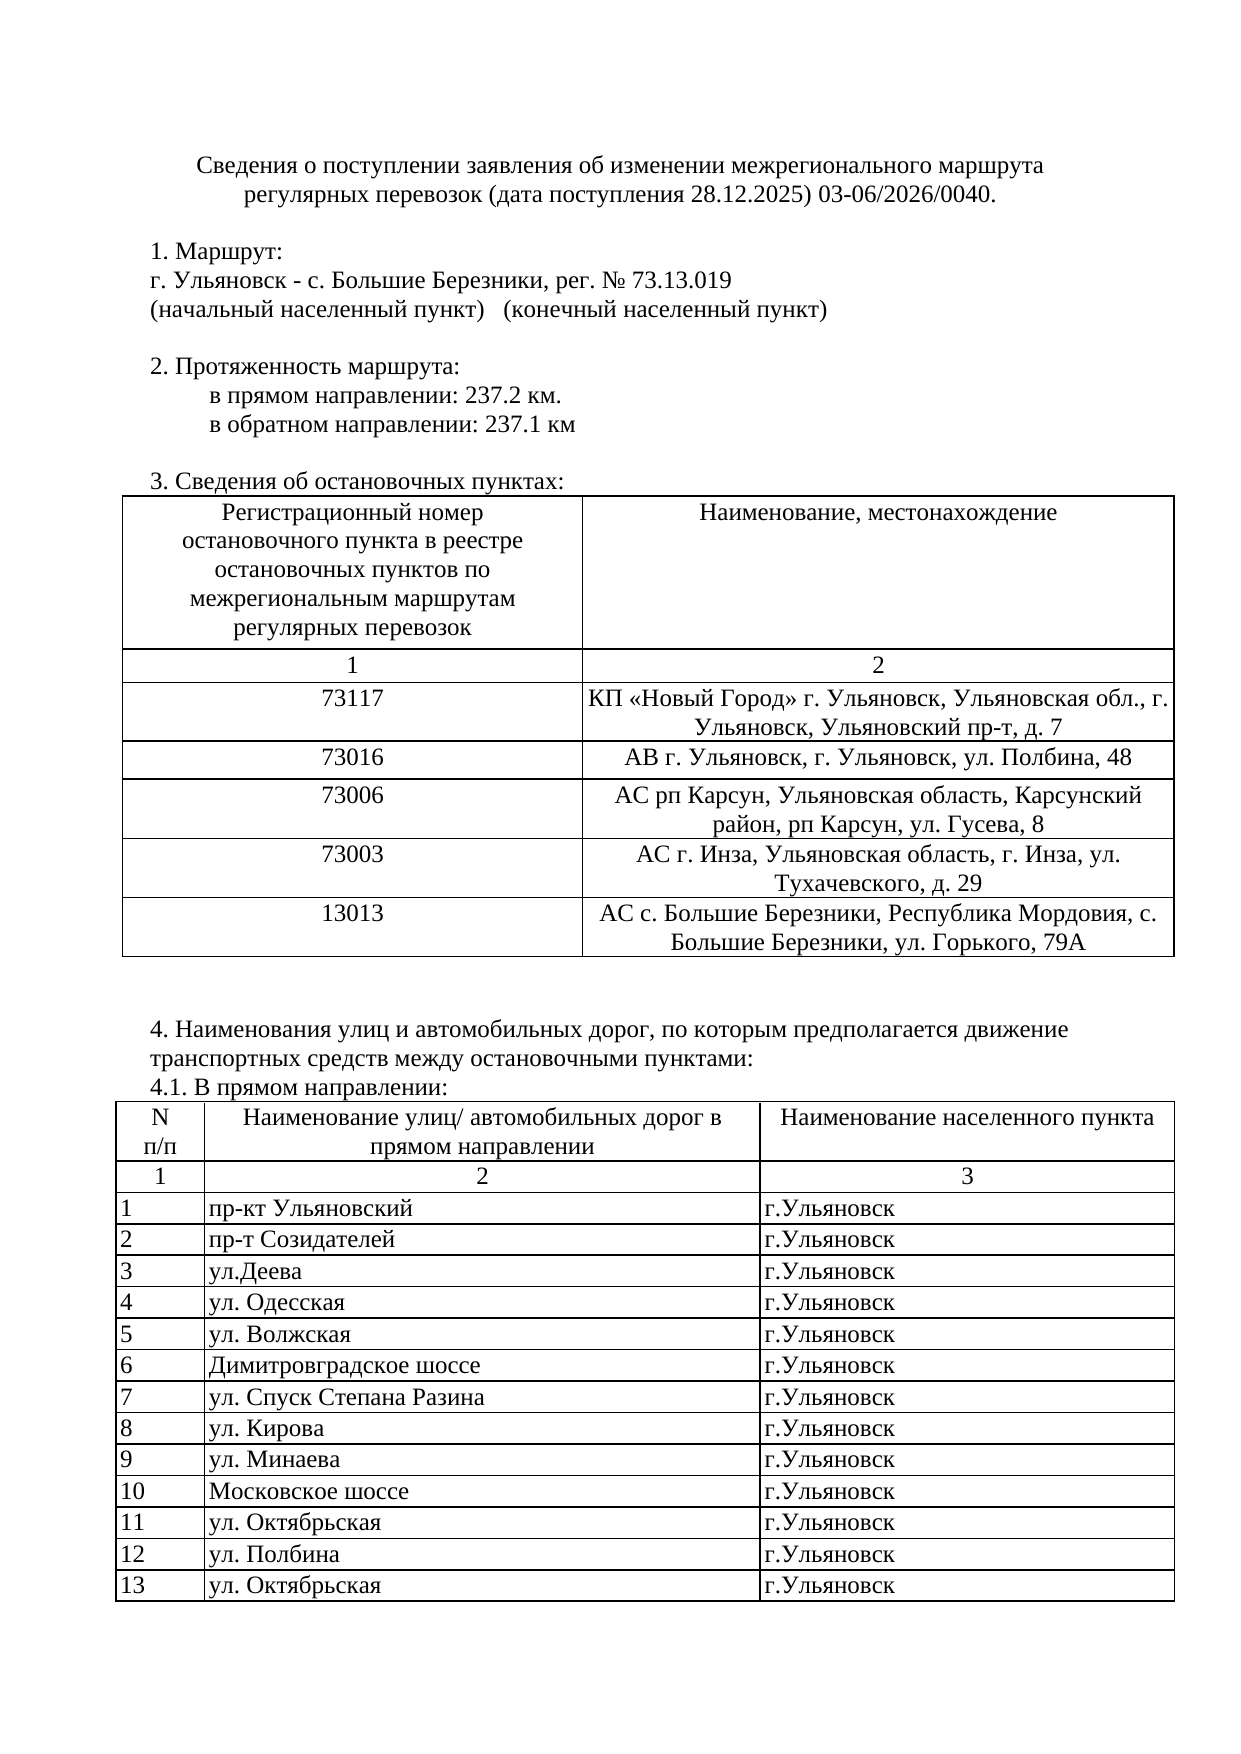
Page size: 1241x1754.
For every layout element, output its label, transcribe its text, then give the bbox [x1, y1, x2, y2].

table_cell 3 [761, 1162, 1174, 1191]
table_cell 6 [117, 1350, 204, 1380]
table_cell 2 [205, 1162, 759, 1191]
table_cell Московское шоссе [205, 1476, 759, 1506]
table_cell г.Ульяновск [761, 1508, 1174, 1537]
text в обратном направлении: 237.1 км [150, 409, 1090, 437]
table_cell г.Ульяновск [761, 1539, 1174, 1569]
table_header Наименование, местонахождение [583, 497, 1173, 648]
table_cell Димитровградское шоссе [205, 1350, 759, 1380]
table_cell г.Ульяновск [761, 1319, 1174, 1349]
table_cell 13013 [123, 898, 582, 956]
text Сведения о поступлении заявления об изменении межрегионального маршрута регулярных перевозок (дата поступления 28.12.2025) 03-06/2026/0040. [150, 150, 1090, 207]
table_cell 7 [117, 1382, 204, 1412]
text 1. Маршрут: [150, 236, 1090, 265]
table_cell 73006 [123, 780, 582, 837]
text 4. Наименования улиц и автомобильных дорог, по которым предполагается движение транспортных средств между остановочными пунктами: [150, 1014, 1090, 1072]
table_cell АС г. Инза, Ульяновская область, г. Инза, ул. Тухачевского, д. 29 [583, 839, 1173, 896]
table_cell 9 [117, 1445, 204, 1474]
text в прямом направлении: 237.2 км. [150, 380, 1090, 409]
table_cell ул. Полбина [205, 1539, 759, 1569]
table_cell 3 [117, 1256, 204, 1286]
table_cell г.Ульяновск [761, 1476, 1174, 1506]
table_cell г.Ульяновск [761, 1413, 1174, 1443]
table_cell АС с. Большие Березники, Республика Мордовия, с. Большие Березники, ул. Горького, 79А [583, 898, 1173, 956]
text 4.1. В прямом направлении: [150, 1072, 1090, 1101]
table_header Наименование населенного пункта [761, 1102, 1174, 1160]
table_cell г.Ульяновск [761, 1350, 1174, 1380]
table_cell пр-кт Ульяновский [205, 1193, 759, 1223]
table_cell ул. Октябрьская [205, 1571, 759, 1600]
table_cell г.Ульяновск [761, 1256, 1174, 1286]
table_cell 1 [123, 650, 582, 681]
text (начальный населенный пункт) (конечный населенный пункт) [150, 294, 1090, 322]
table_cell 1 [117, 1162, 204, 1191]
table_cell 73003 [123, 839, 582, 896]
table_cell г.Ульяновск [761, 1571, 1174, 1600]
table_cell ул. Минаева [205, 1445, 759, 1474]
table_cell 73016 [123, 742, 582, 778]
table_cell АС рп Карсун, Ульяновская область, Карсунский район, рп Карсун, ул. Гусева, 8 [583, 780, 1173, 837]
table_cell 73117 [123, 683, 582, 740]
table_cell г.Ульяновск [761, 1445, 1174, 1474]
table_cell 4 [117, 1287, 204, 1317]
text 3. Сведения об остановочных пунктах: [150, 466, 1090, 495]
table_cell АВ г. Ульяновск, г. Ульяновск, ул. Полбина, 48 [583, 742, 1173, 778]
table_cell ул. Октябрьская [205, 1508, 759, 1537]
table_cell ул. Одесская [205, 1287, 759, 1317]
table_cell г.Ульяновск [761, 1225, 1174, 1254]
table_cell ул. Спуск Степана Разина [205, 1382, 759, 1412]
table_cell 1 [117, 1193, 204, 1223]
table_cell г.Ульяновск [761, 1287, 1174, 1317]
table_cell ул.Деева [205, 1256, 759, 1286]
table_cell пр-т Созидателей [205, 1225, 759, 1254]
table_cell 11 [117, 1508, 204, 1537]
table_cell КП «Новый Город» г. Ульяновск, Ульяновская обл., г. Ульяновск, Ульяновский пр-т, д. 7 [583, 683, 1173, 740]
table_cell 13 [117, 1571, 204, 1600]
table_cell г.Ульяновск [761, 1193, 1174, 1223]
text г. Ульяновск - с. Большие Березники, рег. № 73.13.019 [150, 265, 1090, 294]
table_header N п/п [117, 1102, 204, 1160]
table_cell 2 [117, 1225, 204, 1254]
table_cell 5 [117, 1319, 204, 1349]
table_cell ул. Волжская [205, 1319, 759, 1349]
table_cell ул. Кирова [205, 1413, 759, 1443]
table_cell 12 [117, 1539, 204, 1569]
text 2. Протяженность маршрута: [150, 351, 1090, 380]
table_cell 8 [117, 1413, 204, 1443]
table_cell 2 [583, 650, 1173, 681]
table_header Наименование улиц/ автомобильных дорог в прямом направлении [205, 1102, 760, 1160]
table_cell г.Ульяновск [761, 1382, 1174, 1412]
table_header Регистрационный номер остановочного пункта в реестре остановочных пунктов по межрегиональным маршрутам регулярных перевозок [123, 497, 582, 648]
table_cell 10 [117, 1476, 204, 1506]
